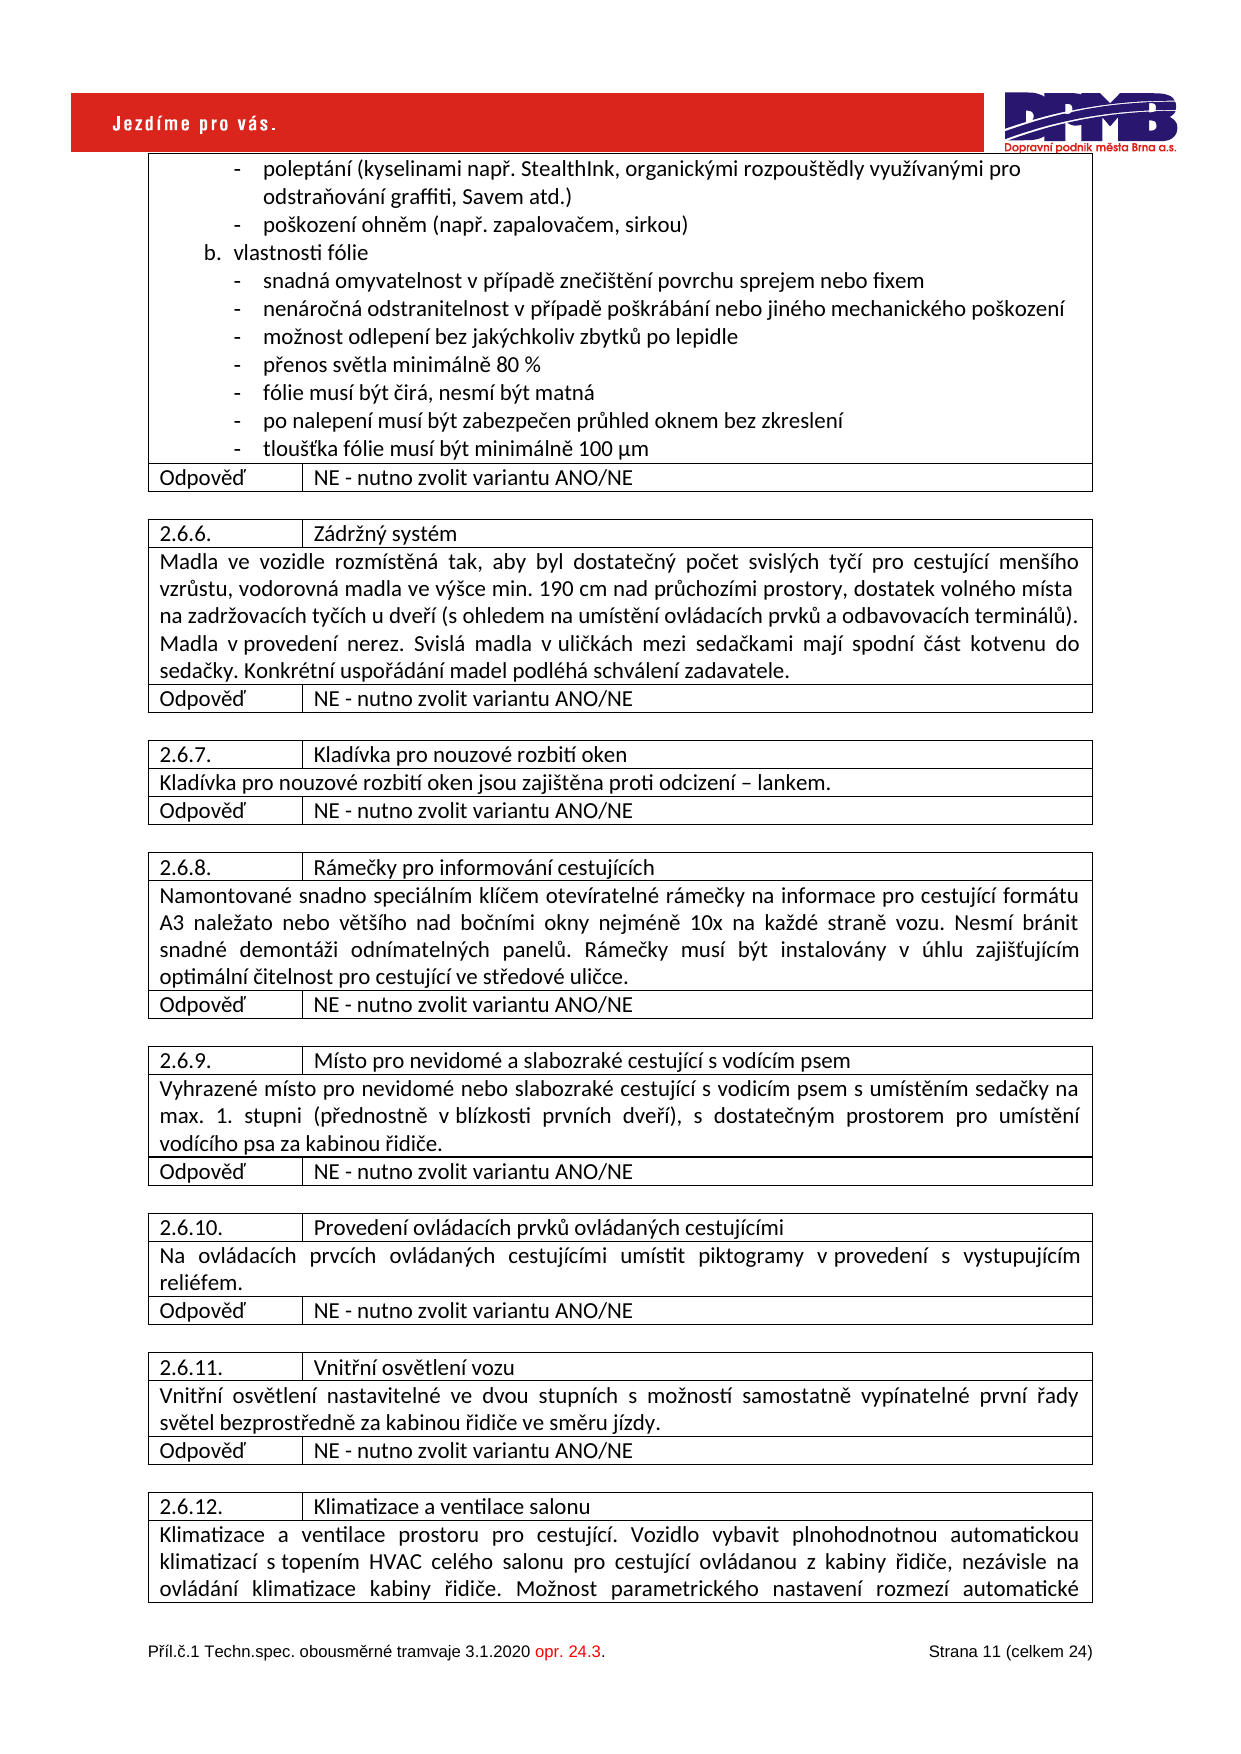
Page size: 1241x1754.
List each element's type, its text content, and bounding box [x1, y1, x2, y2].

table_header 2.6.7. [149, 741, 302, 768]
table_header 2.6.12. [149, 1493, 302, 1520]
table_cell Odpověď [149, 1158, 302, 1184]
table_cell - nutno zvolit variantu ANO/NE [303, 1158, 1092, 1184]
table_header 2.6.6. [149, 520, 302, 547]
table_header 2.6.8. [149, 853, 302, 880]
table_cell Na ovládacích prvcích ovládaných cestujícími umístit piktogramy v provedení s vystupujícím reliéfem. [149, 1242, 1092, 1296]
table_header Vnitřní osvětlení vozu [303, 1353, 1092, 1380]
table_header 2.6.10. [149, 1214, 302, 1241]
table_header 2.6.11. [149, 1353, 302, 1380]
table_cell Vnitřní osvětlení nastavitelné ve dvou stupních s možností samostatně vypínatelné první řady světel bezprostředně za kabinou řidiče ve směru jízdy. [149, 1381, 1092, 1436]
table_cell - nutno zvolit variantu ANO/NE [303, 1297, 1092, 1324]
table_cell Odpověď [149, 685, 302, 712]
table_cell - nutno zvolit variantu ANO/NE [303, 1437, 1092, 1464]
table_header Zádržný systém [303, 520, 1092, 547]
table_cell Odpověď [149, 991, 302, 1018]
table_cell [149, 154, 1092, 463]
table_cell Odpověď [149, 1297, 302, 1324]
table_cell - nutno zvolit variantu ANO/NE [303, 464, 1092, 491]
table_cell - nutno zvolit variantu ANO/NE [303, 685, 1092, 712]
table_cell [149, 1521, 1092, 1602]
table_header Místo pro nevidomé a slabozraké cestující s vodícím psem [303, 1047, 1092, 1074]
table_header Provedení ovládacích prvků ovládaných cestujícími [303, 1214, 1092, 1241]
table_header 2.6.9. [149, 1047, 302, 1074]
table_cell Odpověď [149, 1437, 302, 1464]
table_cell - nutno zvolit variantu ANO/NE [303, 797, 1092, 824]
table_header Kladívka pro nouzové rozbití oken [303, 741, 1092, 768]
table_cell - nutno zvolit variantu ANO/NE [303, 991, 1092, 1018]
table_cell Vyhrazené místo pro nevidomé nebo slabozraké cestující s vodicím psem s umístěním sedačky na max. 1. stupni (přednostně v blízkosti prvních dveří), s dostatečným prostorem pro umístění vodícího psa za kabinou řidiče. [149, 1075, 1092, 1156]
table_cell Odpověď [149, 797, 302, 824]
table_header Rámečky pro informování cestujících [303, 853, 1092, 880]
table_cell Madla ve vozidle rozmístěná tak, aby byl dostatečný počet svislých tyčí pro cestující menšího vzrůstu, vodorovná madla ve výšce min. 190 cm nad průchozími prostory, dostatek volného místa na zadržovacích tyčích u dveří (s ohledem na umístění ovládacích prvků a odbavovacích terminálů). Madla v provedení nerez. Svislá madla v uličkách mezi sedačkami mají spodní část kotvenu do sedačky. Konkrétní uspořádání madel podléhá schválení zadavatele. [149, 548, 1092, 683]
table_header Klimatizace a ventilace salonu [303, 1493, 1092, 1520]
table_cell Namontované snadno speciálním klíčem otevíratelné rámečky na informace pro cestující formátu A3 naležato nebo většího nad bočními okny nejméně 10x na každé straně vozu. Nesmí bránit snadné demontáži odnímatelných panelů. Rámečky musí být instalovány v úhlu zajišťujícím optimální čitelnost pro cestující ve středové uličce. [149, 881, 1092, 990]
table_cell Odpověď [149, 464, 302, 491]
table_cell Kladívka pro nouzové rozbití oken jsou zajištěna proti odcizení – lankem. [149, 769, 1092, 796]
